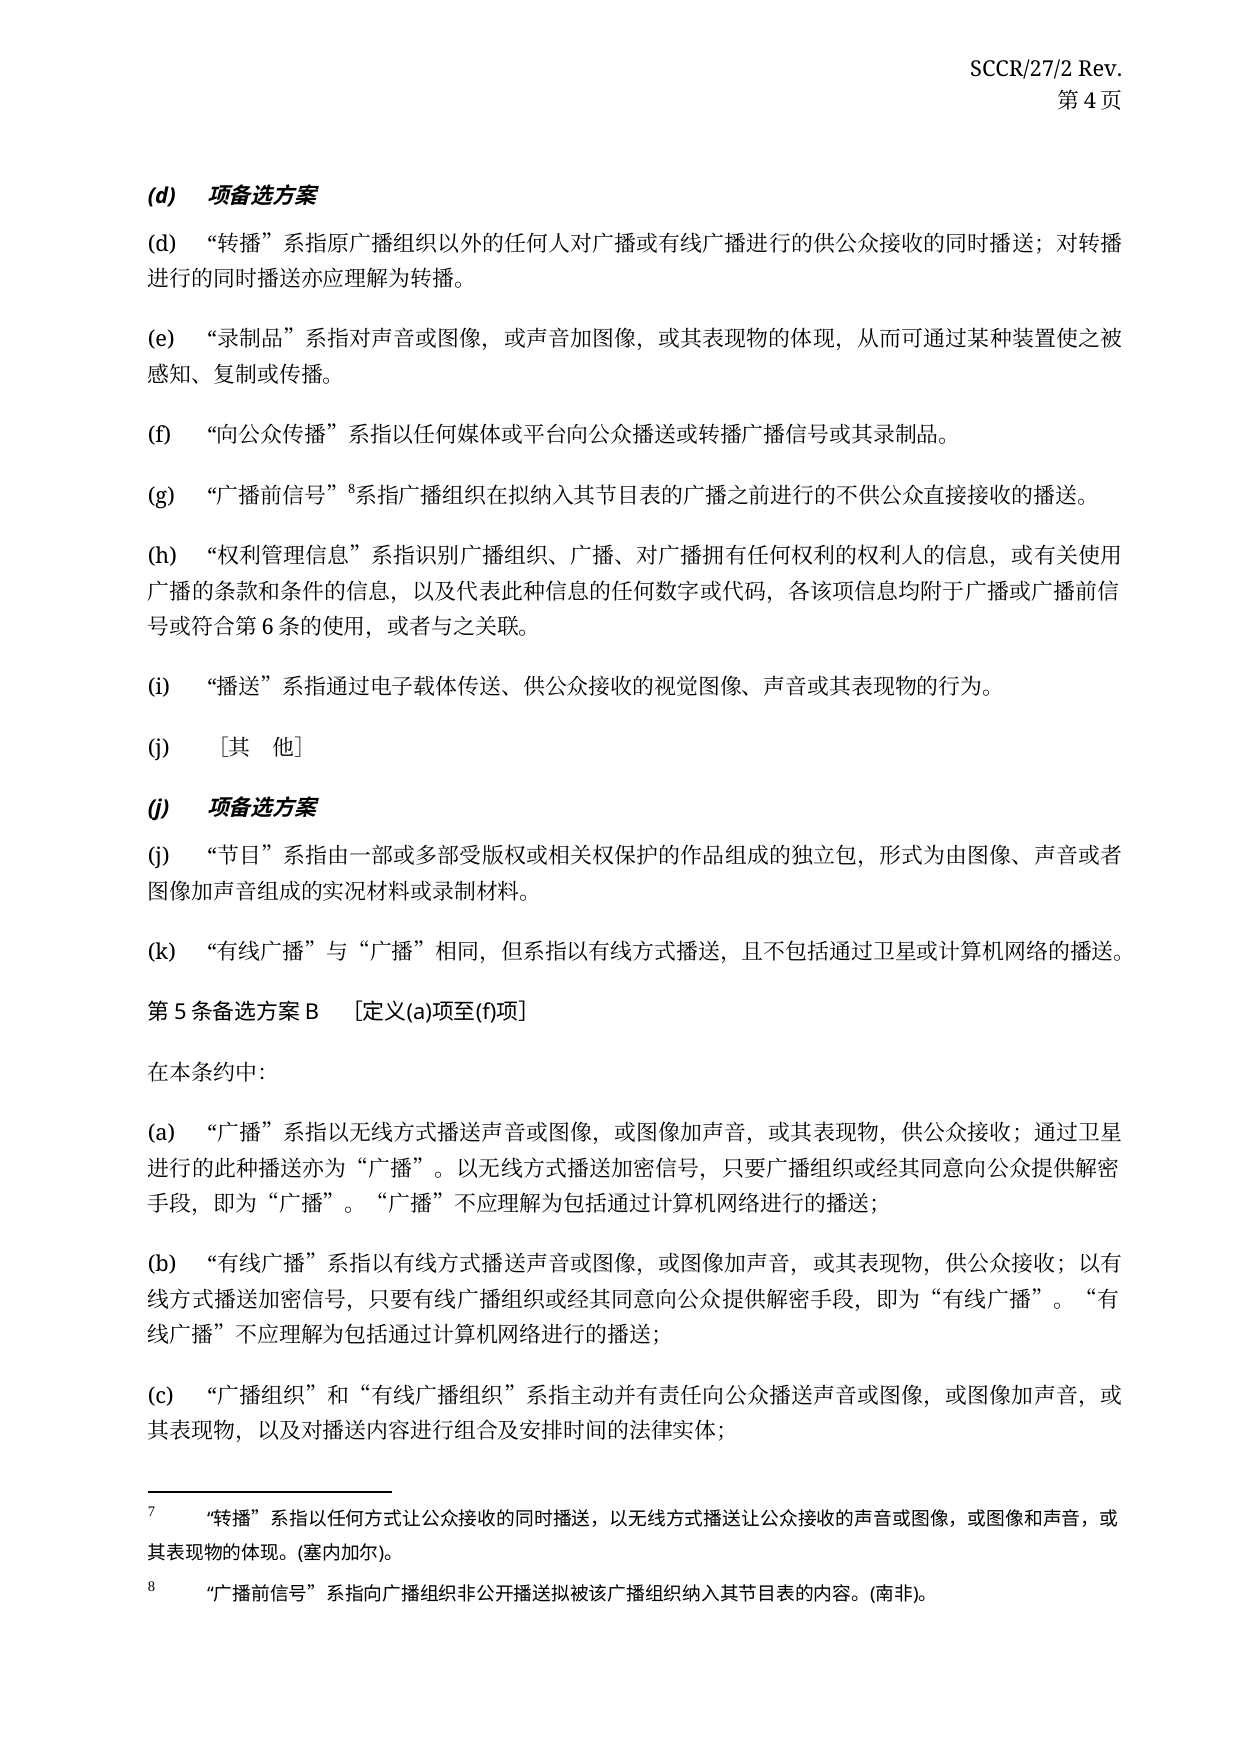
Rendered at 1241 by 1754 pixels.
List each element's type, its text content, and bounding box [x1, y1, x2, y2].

text (f) “向公众传播”系指以任何媒体或平台向公众播送或转播广播信号或其录制品。 [148, 414, 1122, 449]
text (j) 项备选方案 [148, 787, 1122, 822]
text (a) “广播”系指以无线方式播送声音或图像，或图像加声音，或其表现物，供公众接收；通过卫星进行的此种播送亦为“广播”。以无线方式播送加密信号，只要广播组织或经其同意向公众提供解密手段，即为“广播”。“广播”不应理解为包括通过计算机网络进行的播送； [148, 1112, 1122, 1218]
text (i) “播送”系指通过电子载体传送、供公众接收的视觉图像、声音或其表现物的行为。 [148, 666, 1122, 701]
text (j) “节目”系指由一部或多部受版权或相关权保护的作品组成的独立包，形式为由图像、声音或者图像加声音组成的实况材料或录制材料。 [148, 834, 1122, 905]
text (c) “广播组织”和“有线广播组织”系指主动并有责任向公众播送声音或图像，或图像加声音，或其表现物，以及对播送内容进行组合及安排时间的法律实体； [148, 1374, 1122, 1445]
text 在本条约中： [148, 1051, 1122, 1087]
text (k) “有线广播”与“广播”相同，但系指以有线方式播送，且不包括通过卫星或计算机网络的播送。 [148, 930, 1122, 966]
text (g) “广播前信号”系指广播组织在拟纳入其节目表的广播之前进行的不供公众直接接收的播送。 [148, 474, 1122, 509]
text 第5条备选方案B ［定义(a)项至(f)项］ [148, 991, 1122, 1026]
text (b) “有线广播”系指以有线方式播送声音或图像，或图像加声音，或其表现物，供公众接收；以有线方式播送加密信号，只要有线广播组织或经其同意向公众提供解密手段，即为“有线广播”。“有线广播”不应理解为包括通过计算机网络进行的播送； [148, 1243, 1122, 1349]
text (d) 项备选方案 [148, 174, 1122, 209]
text (e) “录制品”系指对声音或图像，或声音加图像，或其表现物的体现，从而可通过某种装置使之被感知、复制或传播。 [148, 318, 1122, 389]
text (j) ［其 他］ [148, 726, 1122, 762]
text (h) “权利管理信息”系指识别广播组织、广播、对广播拥有任何权利的权利人的信息，或有关使用广播的条款和条件的信息，以及代表此种信息的任何数字或代码，各该项信息均附于广播或广播前信号或符合第6条的使用，或者与之关联。 [148, 534, 1122, 641]
text (d) “转播”系指原广播组织以外的任何人对广播或有线广播进行的供公众接收的同时播送；对转播进行的同时播送亦应理解为转播。 [148, 222, 1122, 293]
